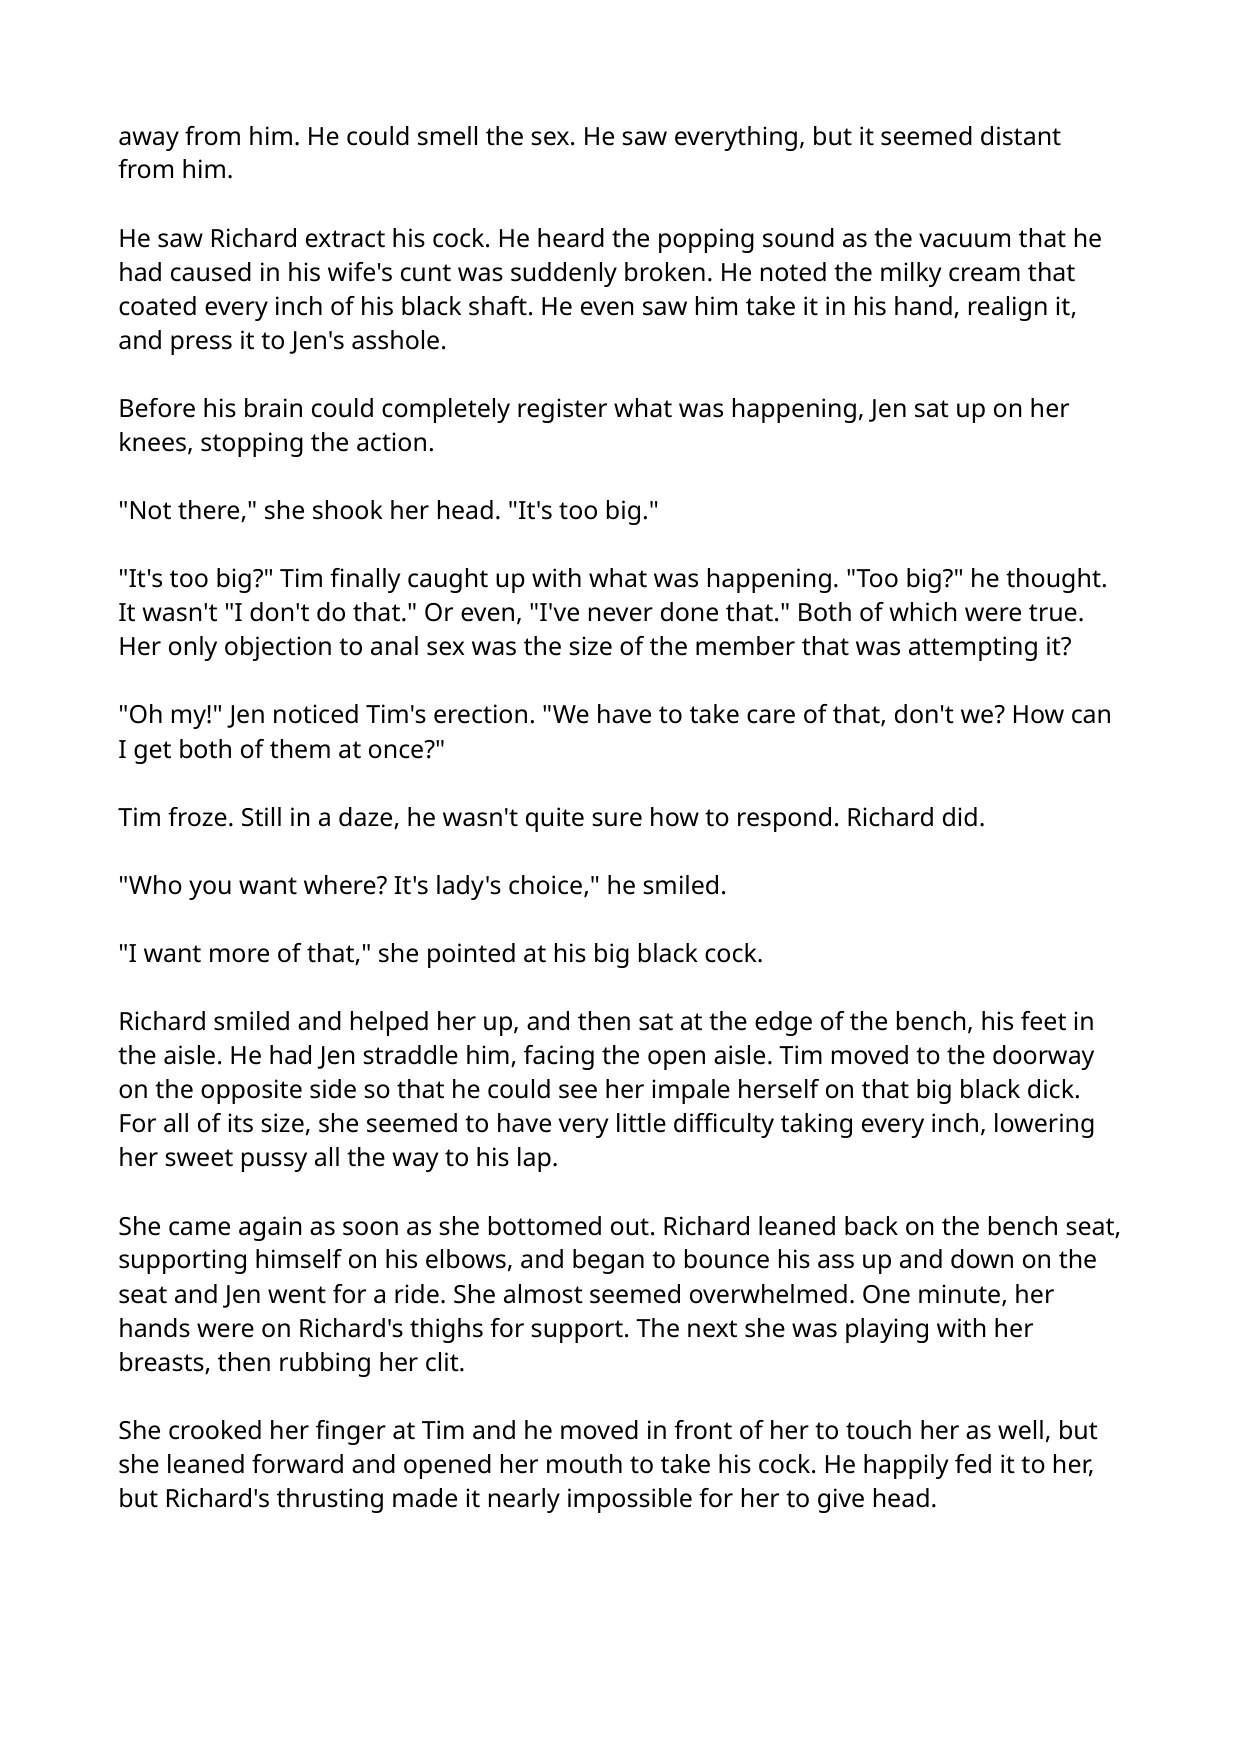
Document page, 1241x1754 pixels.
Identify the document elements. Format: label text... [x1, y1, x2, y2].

text She came again as soon as she bottomed out. Richard leaned back on the bench seat, supporting himself on his elbows, and began to bounce his ass up and down on the seat and Jen went for a ride. She almost seemed overwhelmed. One minute, her hands were on Richard's thighs for support. The next she was playing with her breasts, then rubbing her clit. [118, 1208, 1122, 1378]
text "Oh my!" Jen noticed Tim's erection. "We have to take care of that, don't we? How can I get both of them at once?" [118, 697, 1122, 765]
text She crooked her finger at Tim and he moved in front of her to touch her as well, but she leaned forward and opened her mouth to take his cock. He happily fed it to her, but Richard's thrusting made it nearly impossible for her to give head. [118, 1412, 1122, 1515]
text "It's too big?" Tim finally caught up with what was happening. "Too big?" he thought. It wasn't "I don't do that." Or even, "I've never done that." Both of which were true. Her only objection to anal sex was the size of the member that was attempting it? [118, 561, 1122, 663]
text Tim froze. Still in a daze, he wasn't quite sure how to respond. Richard did. [118, 799, 1122, 833]
text "Not there," she shook her head. "It's too big." [118, 493, 1122, 527]
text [118, 118, 1122, 186]
text "Who you want where? It's lady's choice," he smiled. [118, 867, 1122, 902]
text "I want more of that," she pointed at his big black cock. [118, 936, 1122, 970]
text Richard smiled and helped her up, and then sat at the edge of the bench, his feet in the aisle. He had Jen straddle him, facing the open aisle. Tim moved to the doorway on the opposite side so that he could see her impale herself on that big black dick. For all of its size, she seemed to have very little difficulty taking every inch, lowering her sweet pussy all the way to his lap. [118, 1004, 1122, 1174]
text Before his brain could completely register what was happening, Jen sat up on her knees, stopping the action. [118, 391, 1122, 459]
text He saw Richard extract his cock. He heard the popping sound as the vacuum that he had caused in his wife's cunt was suddenly broken. He noted the milky cream that coated every inch of his black shaft. He even saw him take it in his hand, realign it, and press it to Jen's asshole. [118, 220, 1122, 357]
